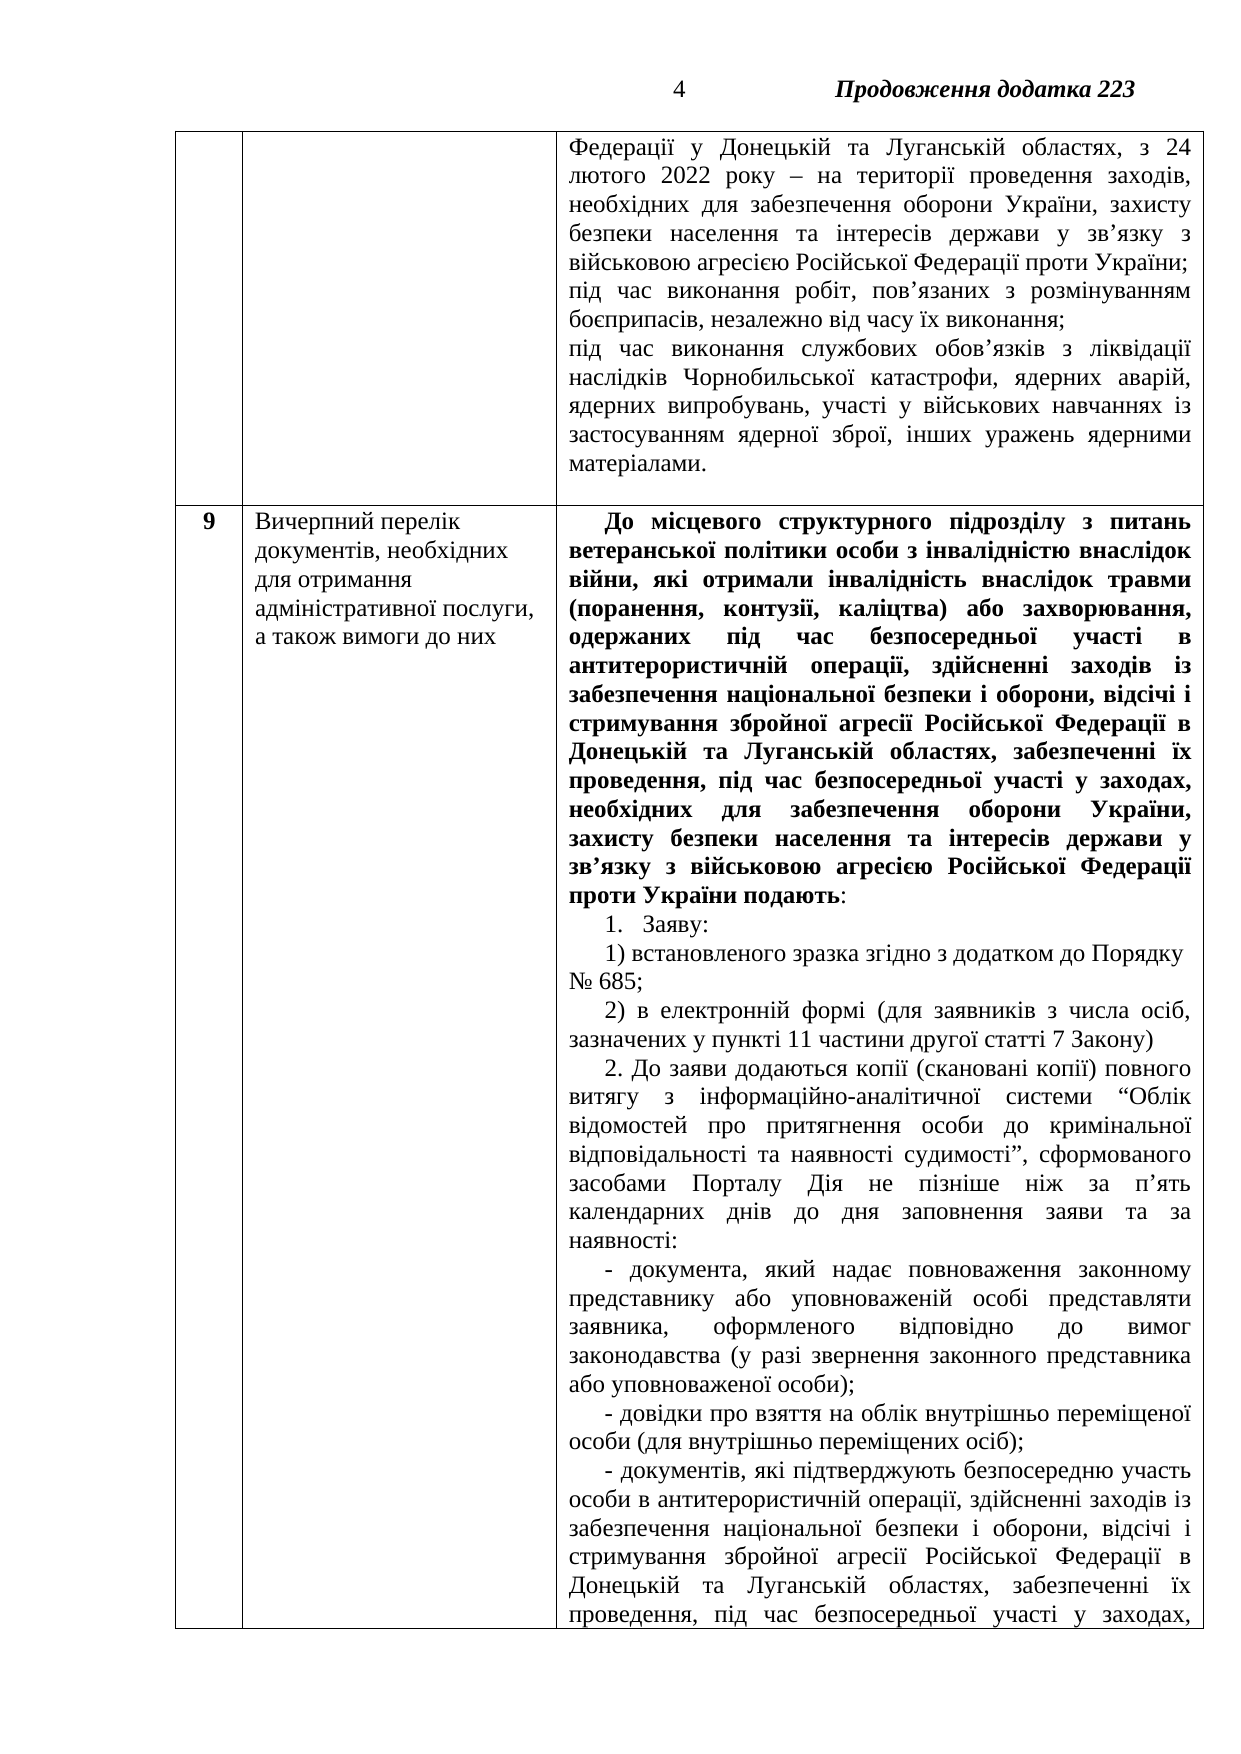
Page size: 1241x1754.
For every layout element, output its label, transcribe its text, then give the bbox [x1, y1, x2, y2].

table_cell 9 [176, 506, 242, 1628]
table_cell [557, 132, 1203, 505]
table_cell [243, 506, 556, 1628]
table_cell 8 [176, 132, 242, 505]
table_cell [243, 132, 556, 505]
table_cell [557, 506, 1203, 1628]
